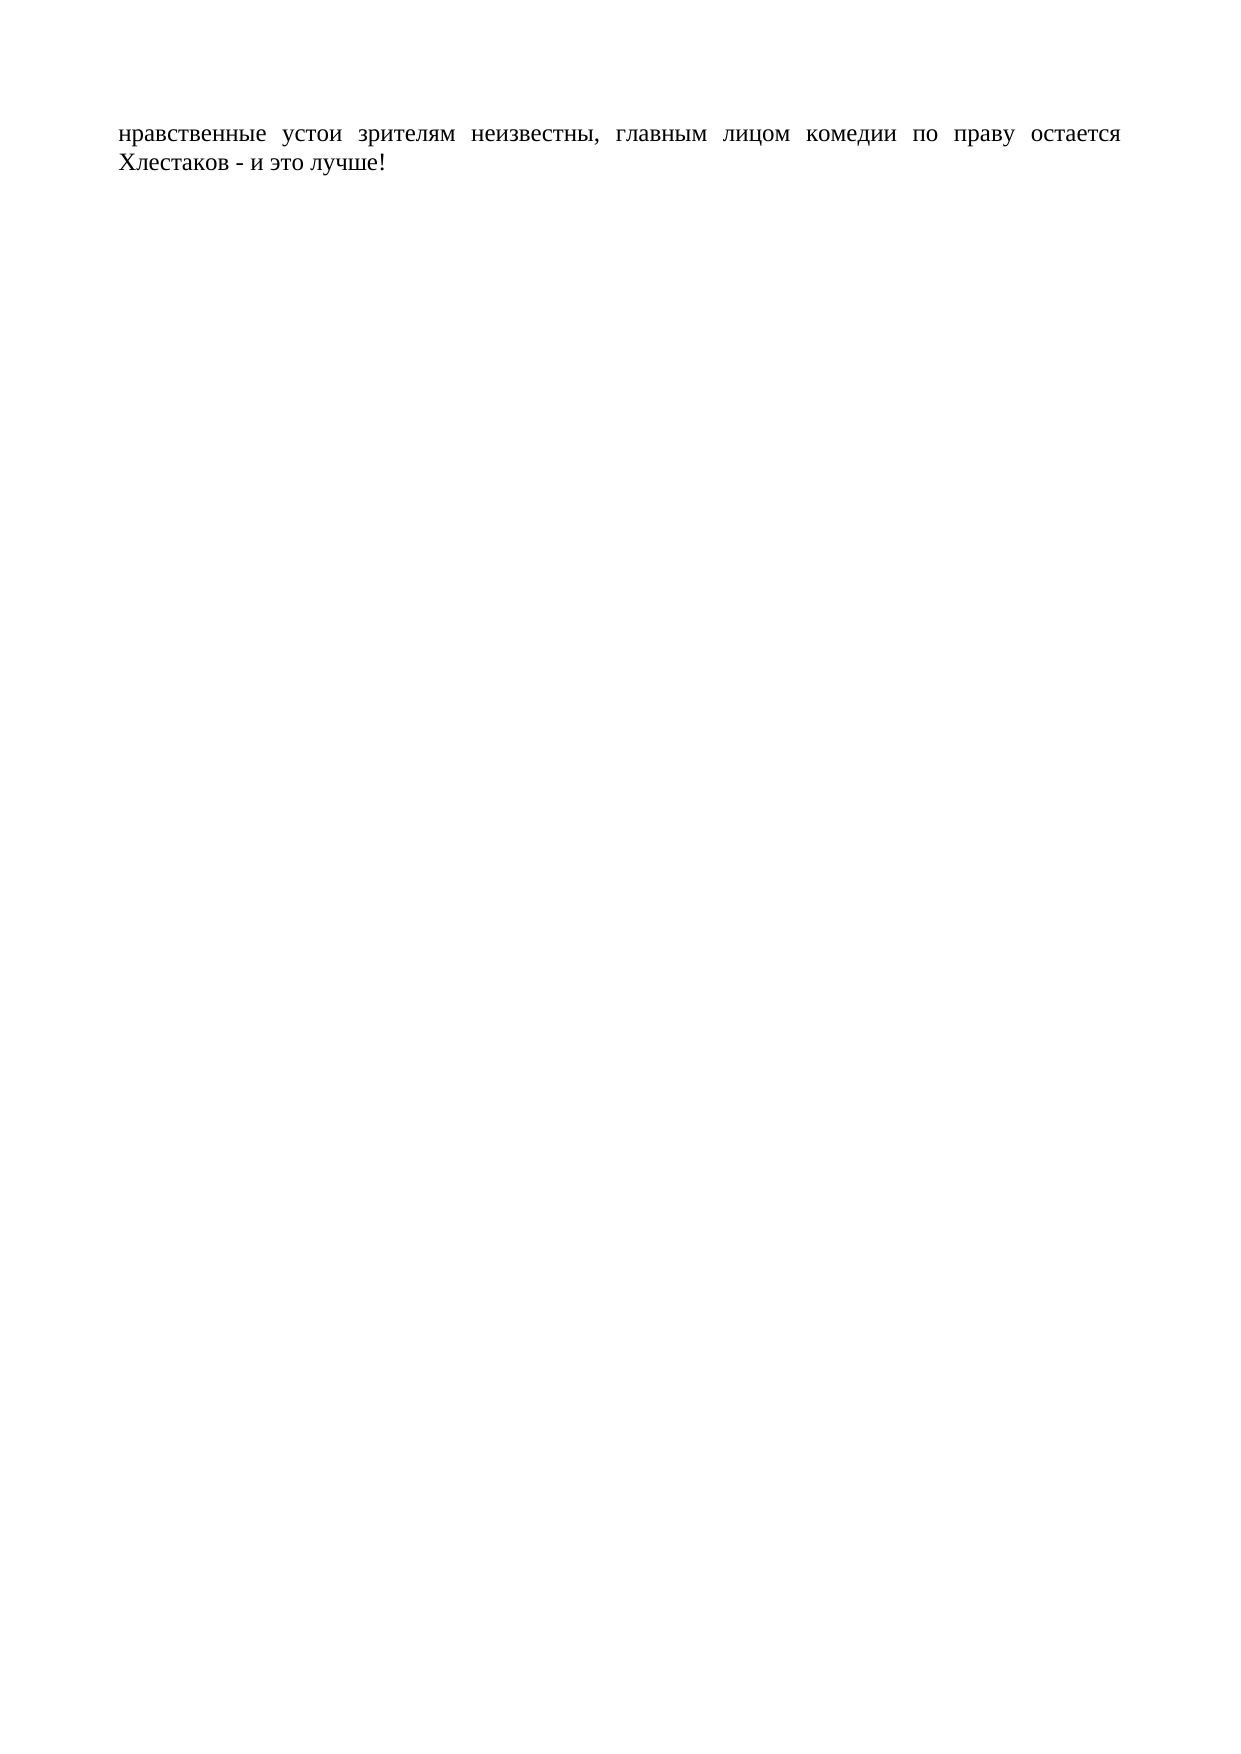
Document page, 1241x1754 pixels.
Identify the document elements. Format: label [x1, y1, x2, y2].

text [118, 118, 1122, 176]
